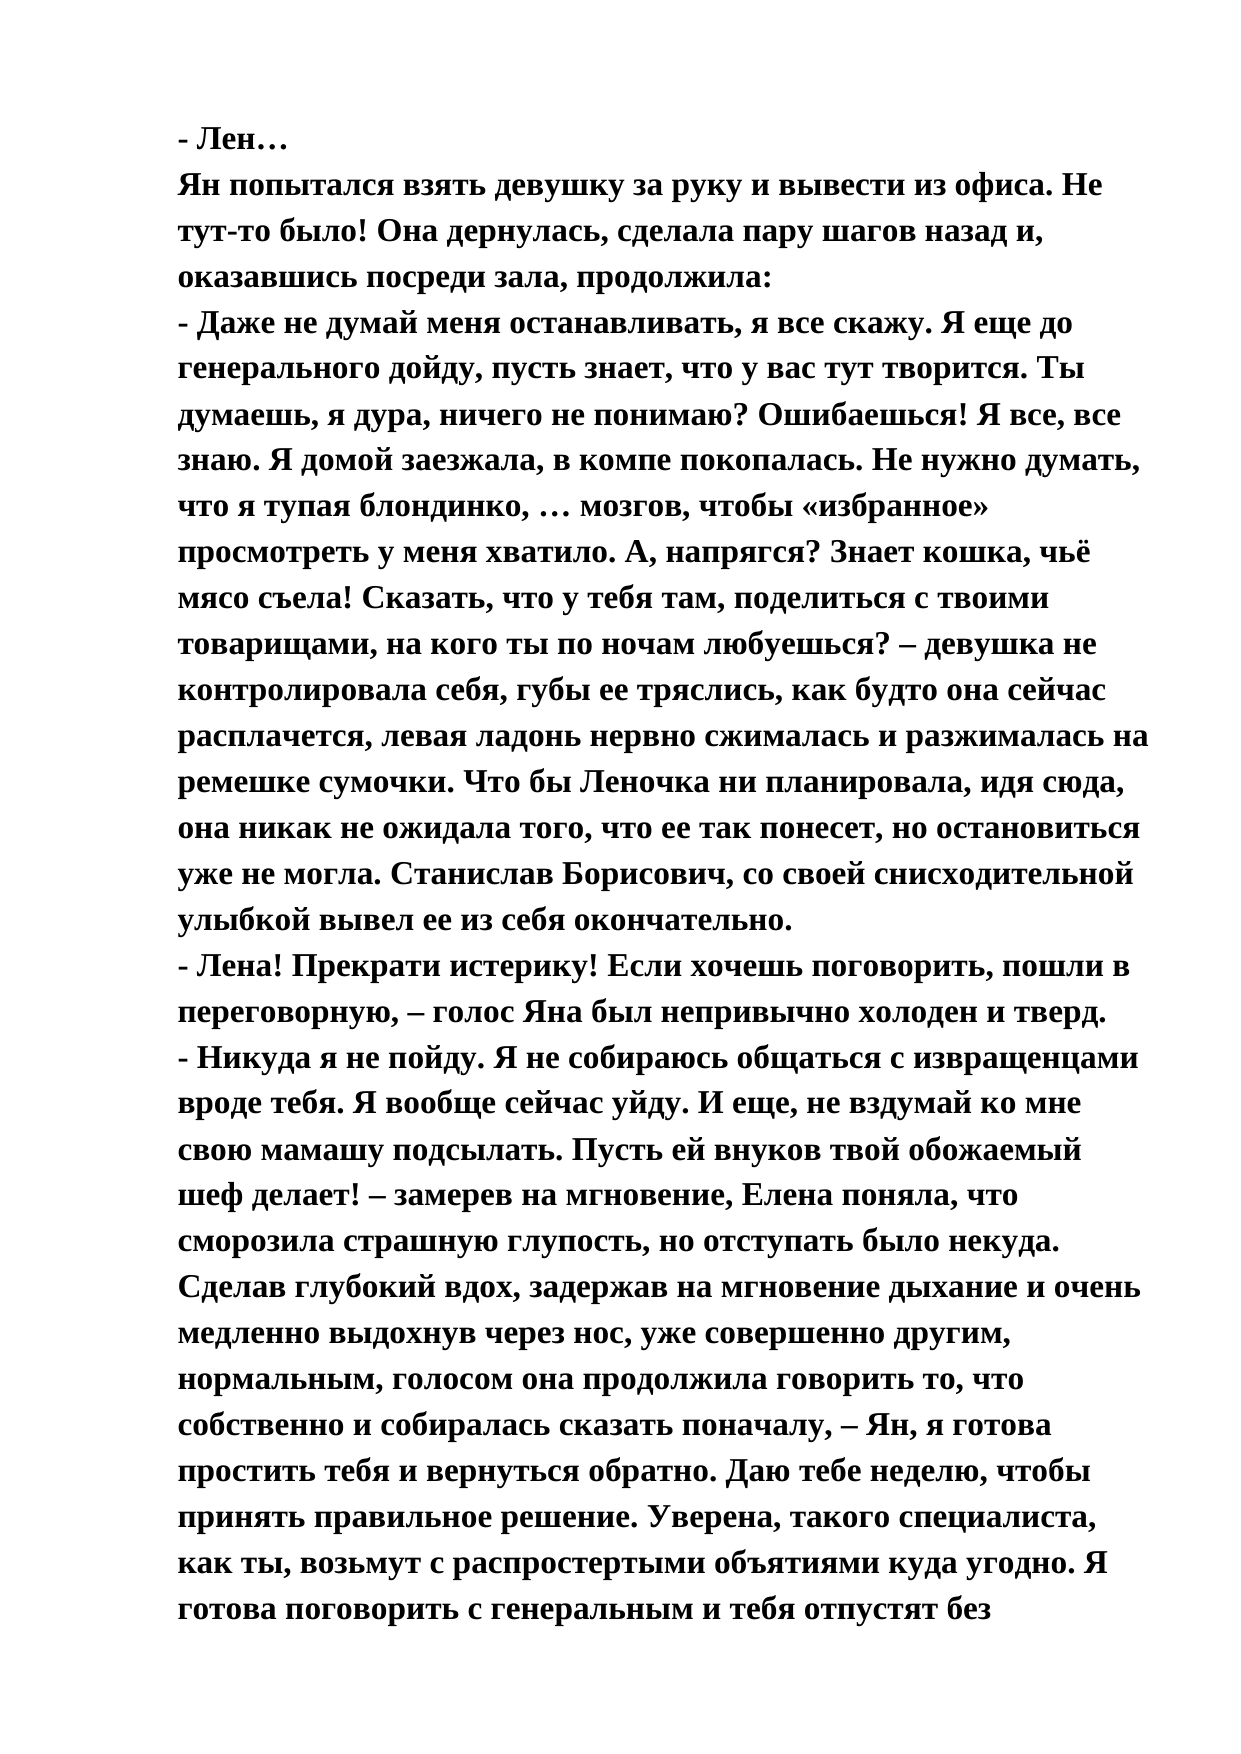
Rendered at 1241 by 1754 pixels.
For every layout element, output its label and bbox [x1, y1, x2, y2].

text [177, 118, 1152, 1626]
